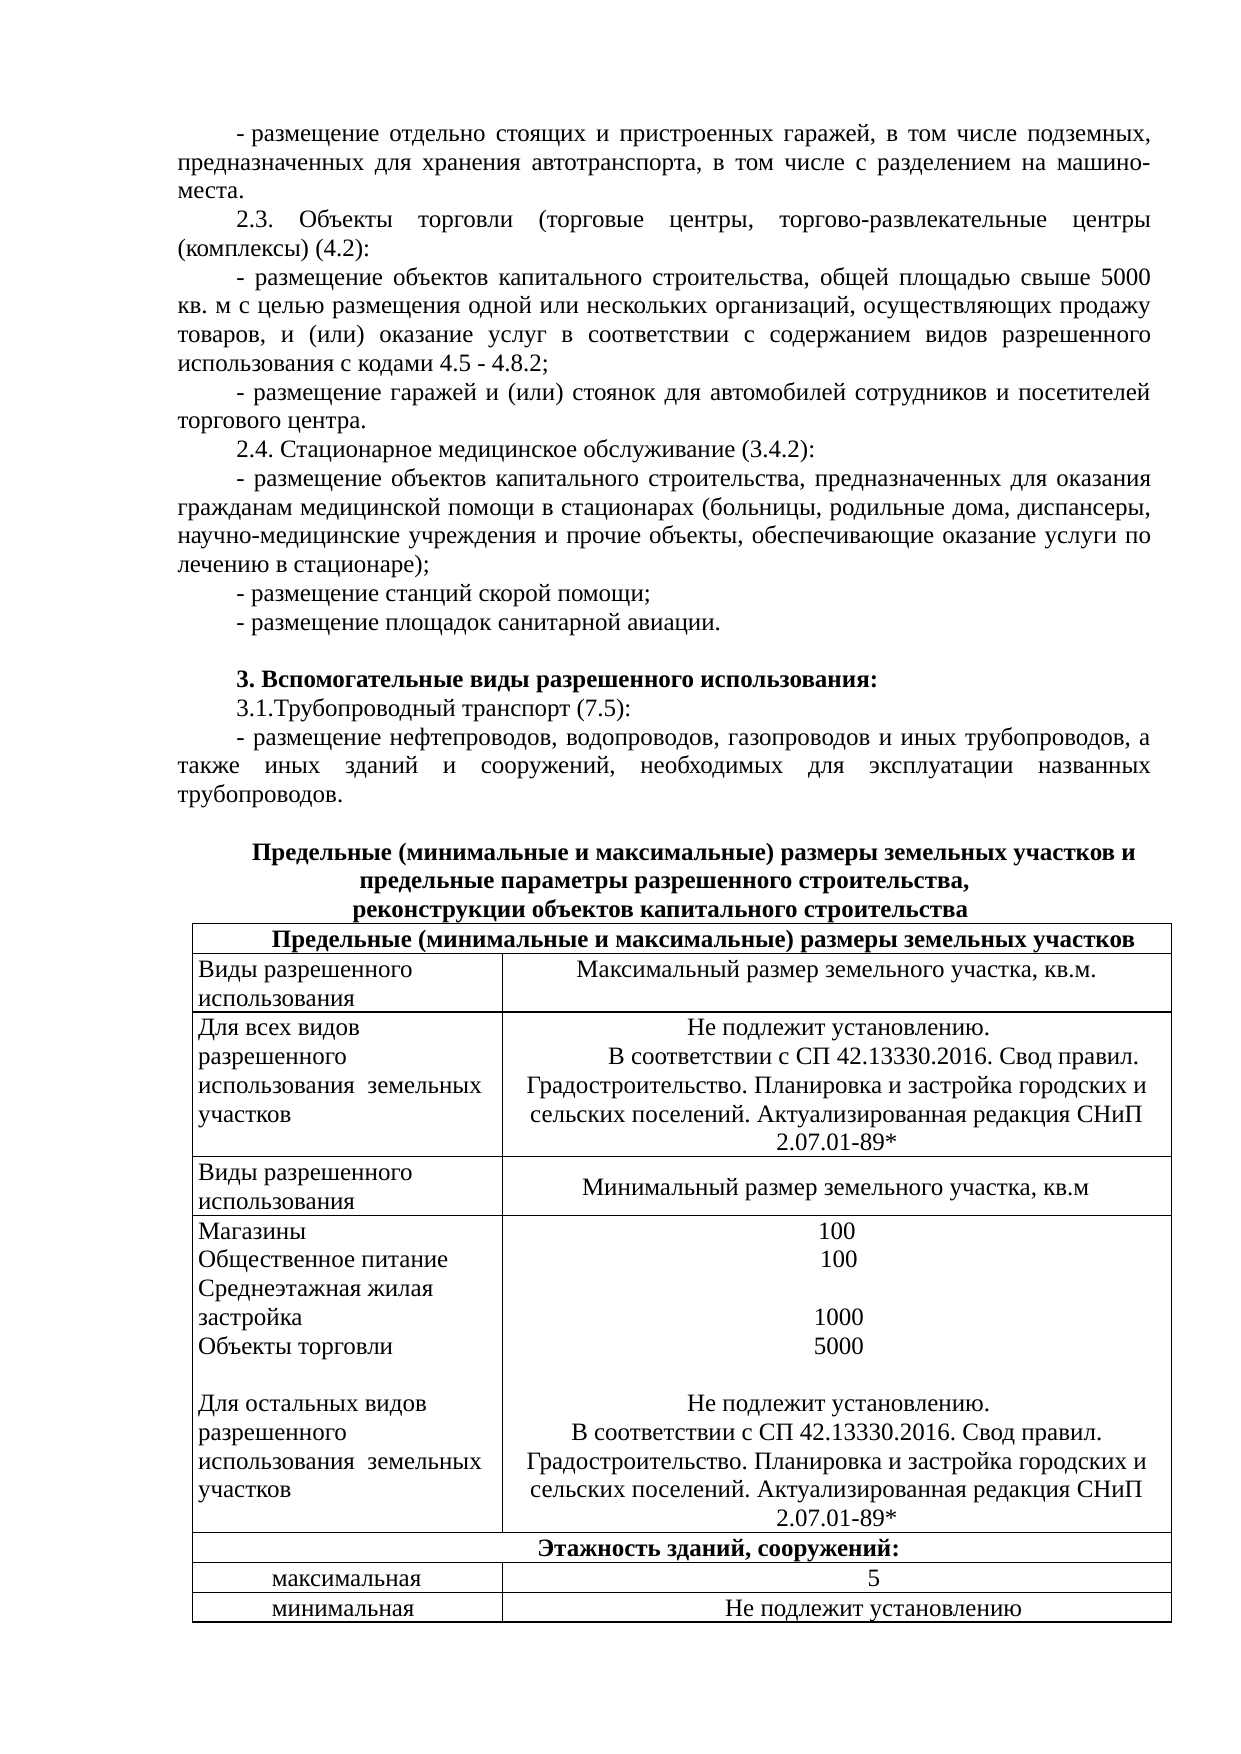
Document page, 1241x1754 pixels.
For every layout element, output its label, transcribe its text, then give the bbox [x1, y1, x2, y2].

text 3. Вспомогательные виды разрешенного использования: [177, 664, 1152, 693]
table_cell минимальная [193, 1593, 502, 1621]
table_cell Виды разрешенного использования [193, 954, 502, 1011]
text 2.3. Объекты торговли (торговые центры, торгово-развлекательные центры (комплексы) (4.2): [177, 204, 1152, 262]
table_header Предельные (минимальные и максимальные) размеры земельных участков [193, 924, 1171, 953]
table_cell 100 100 1000 5000 Не подлежит установлению. В соответствии с СП 42.13330.2016. Свод правил. Градостроительство. Планировка и застройка городских и сельских поселений. Актуализированная редакция СНиП 2.07.01-89* [503, 1216, 1171, 1532]
text - размещение площадок санитарной авиации. [177, 607, 1152, 636]
table_cell 5 [503, 1563, 1171, 1592]
text - размещение объектов капитального строительства, предназначенных для оказания гражданам медицинской помощи в стационарах (больницы, родильные дома, диспансеры, научно-медицинские учреждения и прочие объекты, обеспечивающие оказание услуги по лечению в стационаре); [177, 463, 1152, 578]
table_cell Максимальный размер земельного участка, кв.м. [503, 954, 1171, 1011]
table_cell Этажность зданий, сооружений: [193, 1533, 1171, 1562]
text - размещение гаражей и (или) стоянок для автомобилей сотрудников и посетителей торгового центра. [177, 377, 1152, 434]
table_cell Для всех видов разрешенного использования земельных участков [193, 1013, 502, 1156]
text 2.4. Стационарное медицинское обслуживание (3.4.2): [177, 434, 1152, 463]
table_cell Не подлежит установлению. В соответствии с СП 42.13330.2016. Свод правил. Градостроительство. Планировка и застройка городских и сельских поселений. Актуализированная редакция СНиП 2.07.01-89* [503, 1013, 1171, 1156]
text 3.1.Трубопроводный транспорт (7.5): [177, 693, 1152, 722]
text - размещение отдельно стоящих и пристроенных гаражей, в том числе подземных, предназначенных для хранения автотранспорта, в том числе с разделением на машино-места. [177, 118, 1152, 204]
text - размещение станций скорой помощи; [177, 578, 1152, 607]
text - размещение объектов капитального строительства, общей площадью свыше 5000 кв. м с целью размещения одной или нескольких организаций, осуществляющих продажу товаров, и (или) оказание услуг в соответствии с содержанием видов разрешенного использования с кодами 4.5 - 4.8.2; [177, 262, 1152, 377]
table_cell Магазины Общественное питание Среднеэтажная жилая застройка Объекты торговли Для остальных видов разрешенного использования земельных участков [193, 1216, 502, 1532]
text Предельные (минимальные и максимальные) размеры земельных участков и предельные параметры разрешенного строительства, [177, 837, 1152, 894]
table_cell Не подлежит установлению [503, 1593, 1171, 1621]
text реконструкции объектов капитального строительства [177, 894, 1152, 923]
text - размещение нефтепроводов, водопроводов, газопроводов и иных трубопроводов, а также иных зданий и сооружений, необходимых для эксплуатации названных трубопроводов. [177, 722, 1152, 808]
table_cell Минимальный размер земельного участка, кв.м [503, 1157, 1171, 1215]
table_cell максимальная [193, 1563, 502, 1592]
table_cell Виды разрешенного использования [193, 1157, 502, 1215]
